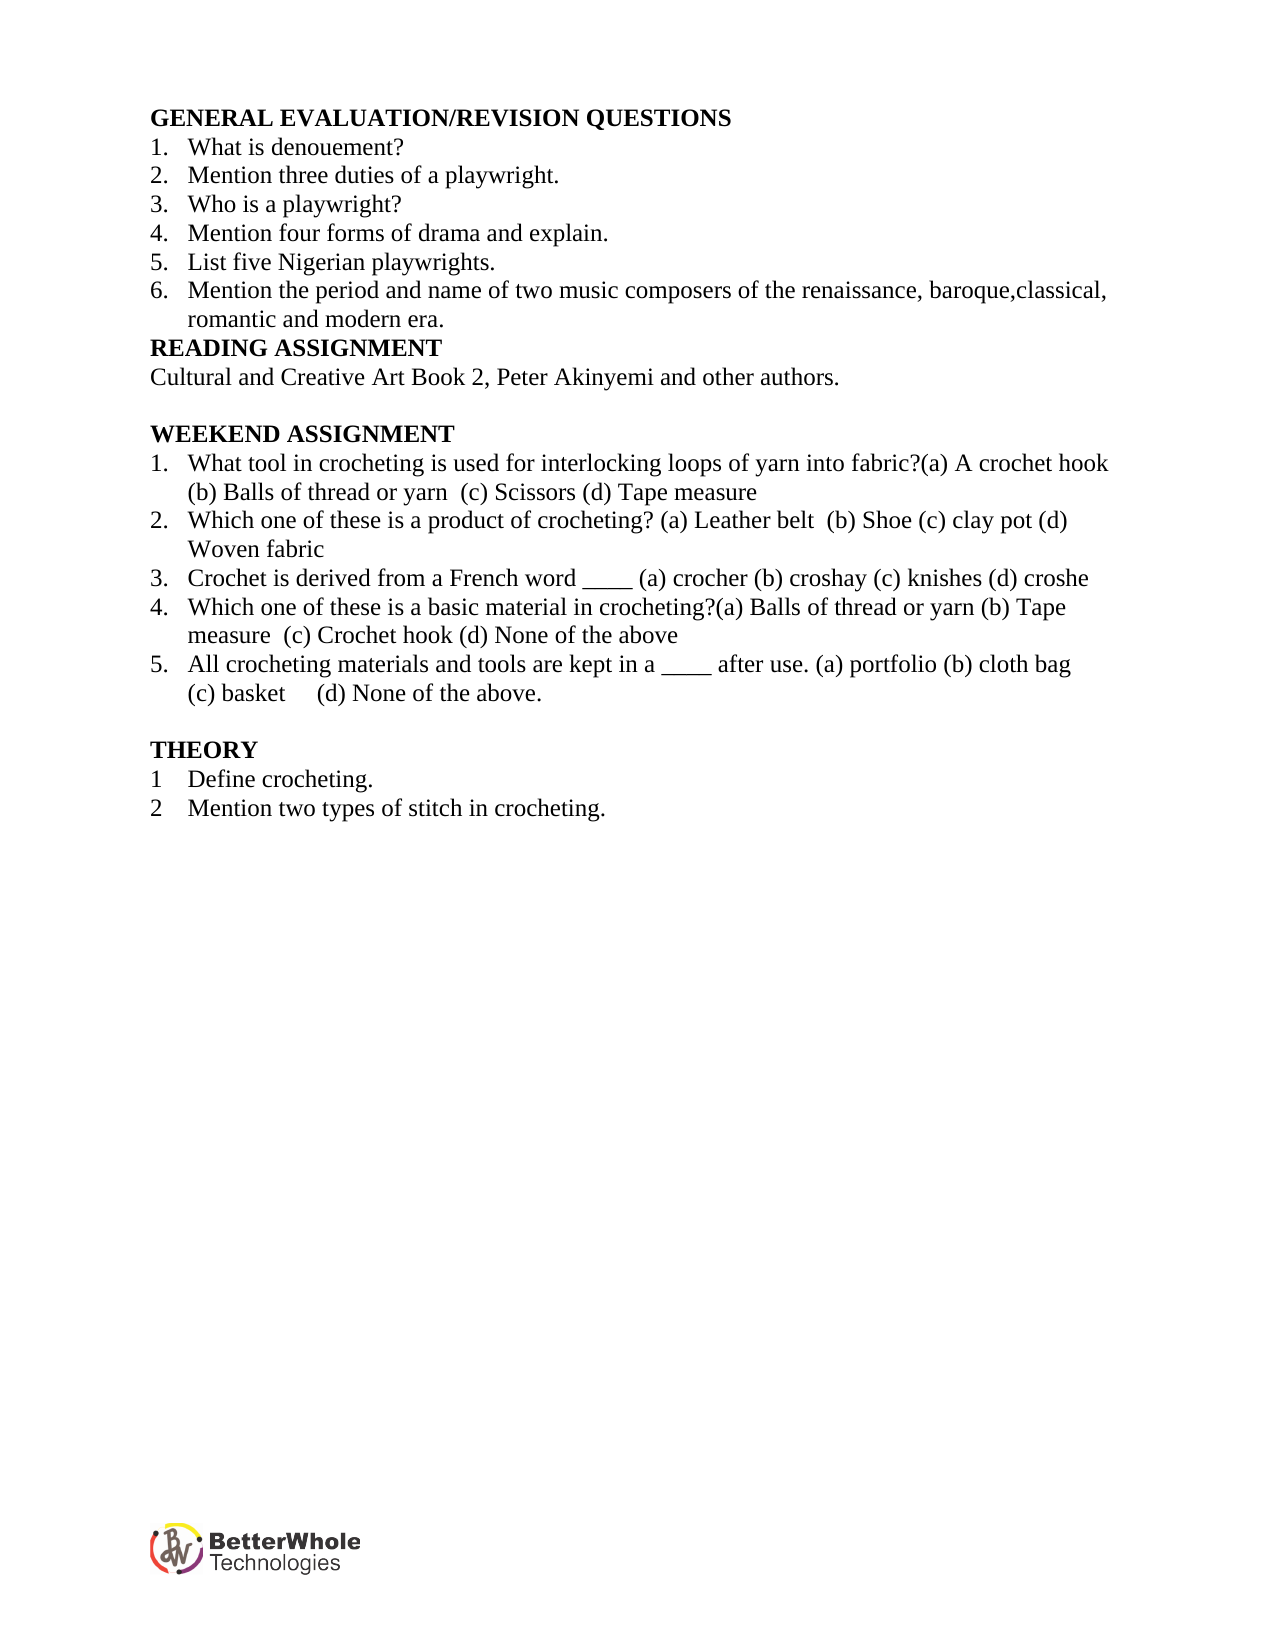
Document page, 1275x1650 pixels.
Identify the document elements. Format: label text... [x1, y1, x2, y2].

list (c) basket (d) None of the above. [187, 678, 1125, 707]
text GENERAL EVALUATION/REVISION QUESTIONS [150, 103, 1125, 132]
list Mention four forms of drama and explain. [150, 218, 1125, 247]
picture [150, 1523, 360, 1575]
list List five Nigerian playwrights. [150, 247, 1125, 276]
text Cultural and Creative Art Book 2, Peter Akinyemi and other authors. [150, 362, 1125, 391]
list All crocheting materials and tools are kept in a ____ after use. (a) portfolio (b) cloth bag [150, 649, 1125, 678]
list What is denouement? [150, 132, 1125, 161]
list Mention three duties of a playwright. [150, 161, 1125, 189]
list Which one of these is a basic material in crocheting?(a) Balls of thread or yarn (b) Tape measure (c) Crochet hook (d) None of the above [150, 592, 1125, 649]
list Mention two types of stitch in crocheting. [150, 793, 1125, 822]
list Who is a playwright? [150, 189, 1125, 218]
list Define crocheting. [150, 764, 1125, 793]
list Crochet is derived from a French word ____ (a) crocher (b) croshay (c) knishes (d) croshe [150, 563, 1125, 592]
list What tool in crocheting is used for interlocking loops of yarn into fabric?(a) A crochet hook (b) Balls of thread or yarn (c) Scissors (d) Tape measure [150, 448, 1125, 506]
text WEEKEND ASSIGNMENT [150, 419, 1125, 448]
list Which one of these is a product of crocheting? (a) Leather belt (b) Shoe (c) clay pot (d) Woven fabric [150, 506, 1125, 563]
text THEORY [150, 736, 1125, 764]
list Mention the period and name of two music composers of the renaissance, baroque,classical, romantic and modern era. [150, 276, 1125, 333]
text READING ASSIGNMENT [150, 333, 1125, 362]
